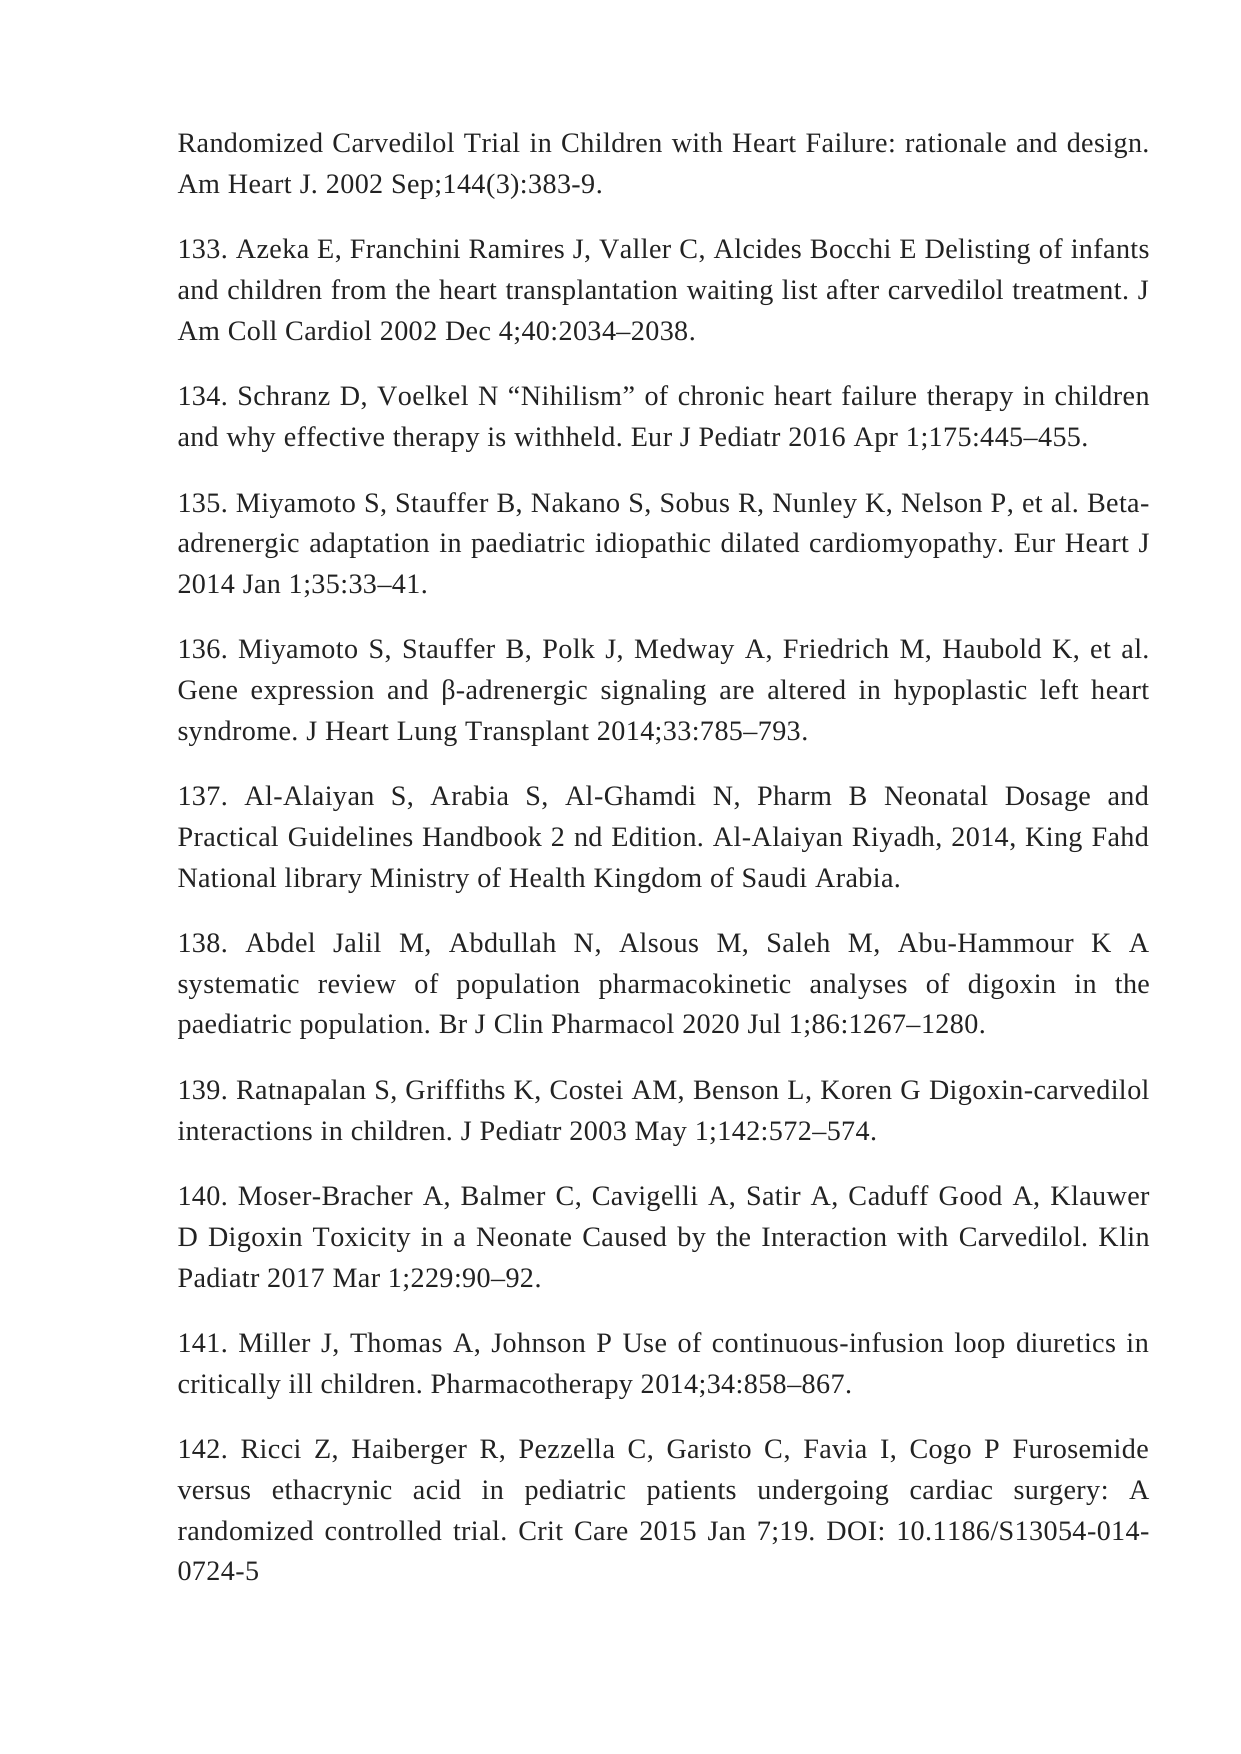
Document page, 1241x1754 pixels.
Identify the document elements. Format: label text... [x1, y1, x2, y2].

text 134. Schranz D, Voelkel N “Nihilism” of chronic heart failure therapy in children and why effective therapy is withheld. Eur J Pediatr 2016 Apr 1;175:445–455. [177, 371, 1152, 452]
text 135. Miyamoto S, Stauffer B, Nakano S, Sobus R, Nunley K, Nelson P, et al. Beta-adrenergic adaptation in paediatric idiopathic dilated cardiomyopathy. Eur Heart J 2014 Jan 1;35:33–41. [177, 477, 1152, 599]
text 136. Miyamoto S, Stauffer B, Polk J, Medway A, Friedrich M, Haubold K, et al. Gene expression and β-adrenergic signaling are altered in hypoplastic left heart syndrome. J Heart Lung Transplant 2014;33:785–793. [177, 624, 1152, 746]
text 141. Miller J, Thomas A, Johnson P Use of continuous-infusion loop diuretics in critically ill children. Pharmacotherapy 2014;34:858–867. [177, 1318, 1152, 1399]
text 142. Ricci Z, Haiberger R, Pezzella C, Garisto C, Favia I, Cogo P Furosemide versus ethacrynic acid in pediatric patients undergoing cardiac surgery: A randomized controlled trial. Crit Care 2015 Jan 7;19. DOI: 10.1186/S13054-014-0724-5 [177, 1424, 1152, 1587]
text 139. Ratnapalan S, Griffiths K, Costei AM, Benson L, Koren G Digoxin-carvedilol interactions in children. J Pediatr 2003 May 1;142:572–574. [177, 1065, 1152, 1146]
text 138. Abdel Jalil M, Abdullah N, Alsous M, Saleh M, Abu-Hammour K A systematic review of population pharmacokinetic analyses of digoxin in the paediatric population. Br J Clin Pharmacol 2020 Jul 1;86:1267–1280. [177, 918, 1152, 1040]
text 137. Al-Alaiyan S, Arabia S, Al-Ghamdi N, Pharm B Neonatal Dosage and Practical Guidelines Handbook 2 nd Edition. Al-Alaiyan Riyadh, 2014, King Fahd National library Ministry of Health Kingdom of Saudi Arabia. [177, 771, 1152, 893]
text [177, 118, 1152, 199]
text 133. Azeka E, Franchini Ramires J, Valler C, Alcides Bocchi E Delisting of infants and children from the heart transplantation waiting list after carvedilol treatment. J Am Coll Cardiol 2002 Dec 4;40:2034–2038. [177, 224, 1152, 346]
text 140. Moser-Bracher A, Balmer C, Cavigelli A, Satir A, Caduff Good A, Klauwer D Digoxin Toxicity in a Neonate Caused by the Interaction with Carvedilol. Klin Padiatr 2017 Mar 1;229:90–92. [177, 1171, 1152, 1293]
